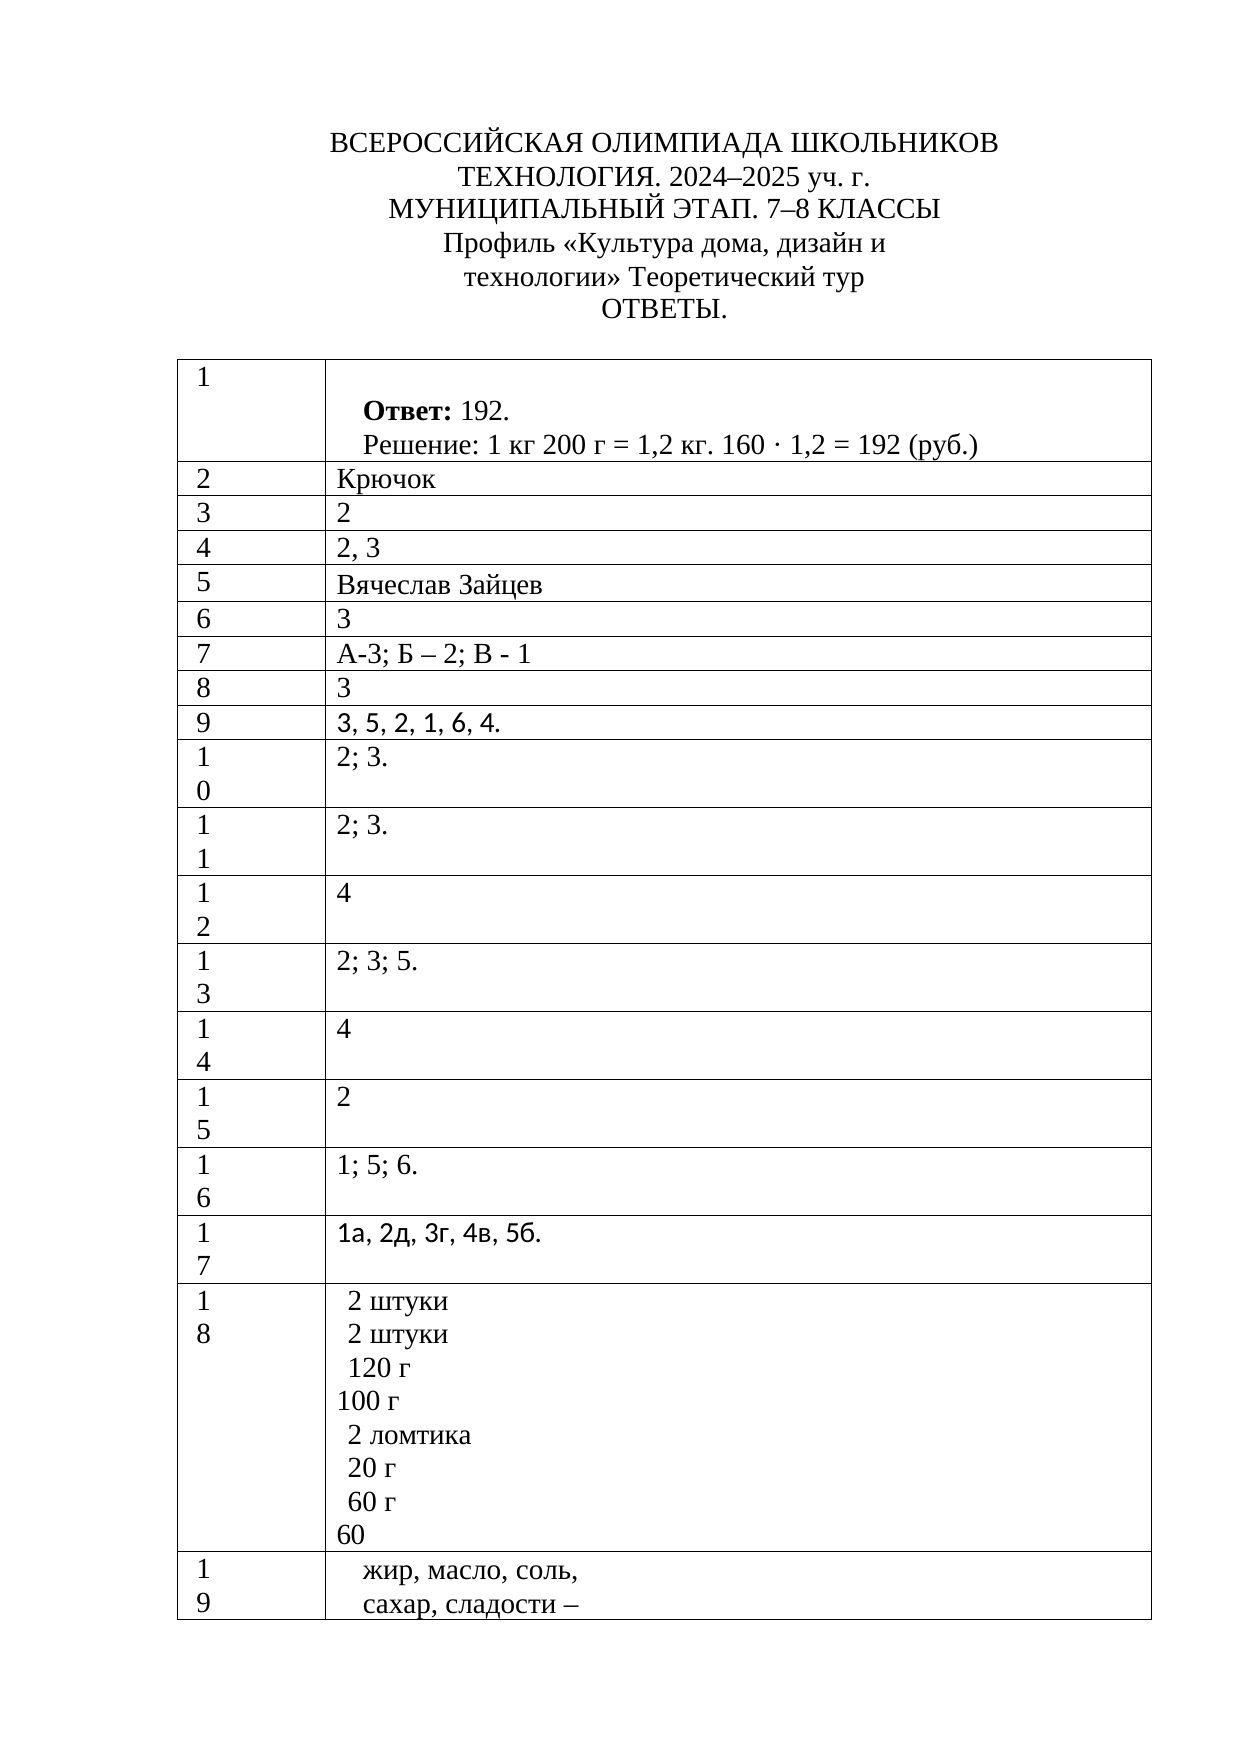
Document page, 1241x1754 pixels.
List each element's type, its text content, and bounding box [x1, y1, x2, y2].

text ВСЕРОССИЙСКАЯ ОЛИМПИАДА ШКОЛЬНИКОВ ТЕХНОЛОГИЯ. 2024–2025 уч. г. [272, 125, 1056, 192]
table_cell 9 [178, 706, 325, 739]
table_header 1 [178, 360, 325, 461]
table_cell 1; 5; 6. [326, 1148, 1151, 1214]
table_cell 13 [178, 944, 325, 1011]
text Профиль «Культура дома, дизайн и технологии» Теоретический тур [401, 225, 927, 292]
table_cell 2 [326, 1080, 1151, 1147]
table_cell А-3; Б – 2; В - 1 [326, 637, 1151, 670]
text МУНИЦИПАЛЬНЫЙ ЭТАП. 7–8 КЛАССЫ [273, 192, 1056, 225]
table_cell 2 штуки 2 штуки 120 г 100 г 2 ломтика 20 г 60 г 60 [326, 1284, 1151, 1551]
table_cell 2 [178, 462, 325, 495]
table_cell 1а, 2д, 3г, 4в, 5б. [326, 1216, 1151, 1282]
table_cell 16 [178, 1148, 325, 1214]
text ОТВЕТЫ. [273, 292, 1056, 326]
table_cell 4 [178, 531, 325, 564]
table_header Ответ: 192. Решение: 1 кг 200 г = 1,2 кг. 160 · 1,2 = 192 (руб.) [326, 360, 1151, 461]
table_cell 3, 5, 2, 1, 6, 4. [326, 706, 1151, 739]
table_cell 3 [178, 496, 325, 530]
table_cell 12 [178, 876, 325, 943]
table_cell 8 [178, 671, 325, 704]
table_cell 19 [178, 1552, 325, 1619]
table_cell 17 [178, 1216, 325, 1282]
table_cell 2 [326, 496, 1151, 530]
table_cell 2, 3 [326, 531, 1151, 564]
table_cell Крючок [326, 462, 1151, 495]
table_cell 6 [178, 602, 325, 636]
table_cell 7 [178, 637, 325, 670]
table_cell 2; 3. [326, 740, 1151, 807]
table_cell 15 [178, 1080, 325, 1147]
table_cell 5 [178, 565, 325, 601]
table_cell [326, 1552, 1151, 1619]
table_cell 18 [178, 1284, 325, 1551]
table_cell 4 [326, 1012, 1151, 1079]
table_cell 3 [326, 671, 1151, 704]
table_cell 14 [178, 1012, 325, 1079]
table_cell 11 [178, 808, 325, 875]
table_cell Вячеслав Зайцев [326, 565, 1151, 601]
table_cell 2; 3; 5. [326, 944, 1151, 1011]
table_cell 2; 3. [326, 808, 1151, 875]
table_cell 10 [178, 740, 325, 807]
table_cell 3 [326, 602, 1151, 636]
table_cell 4 [326, 876, 1151, 943]
